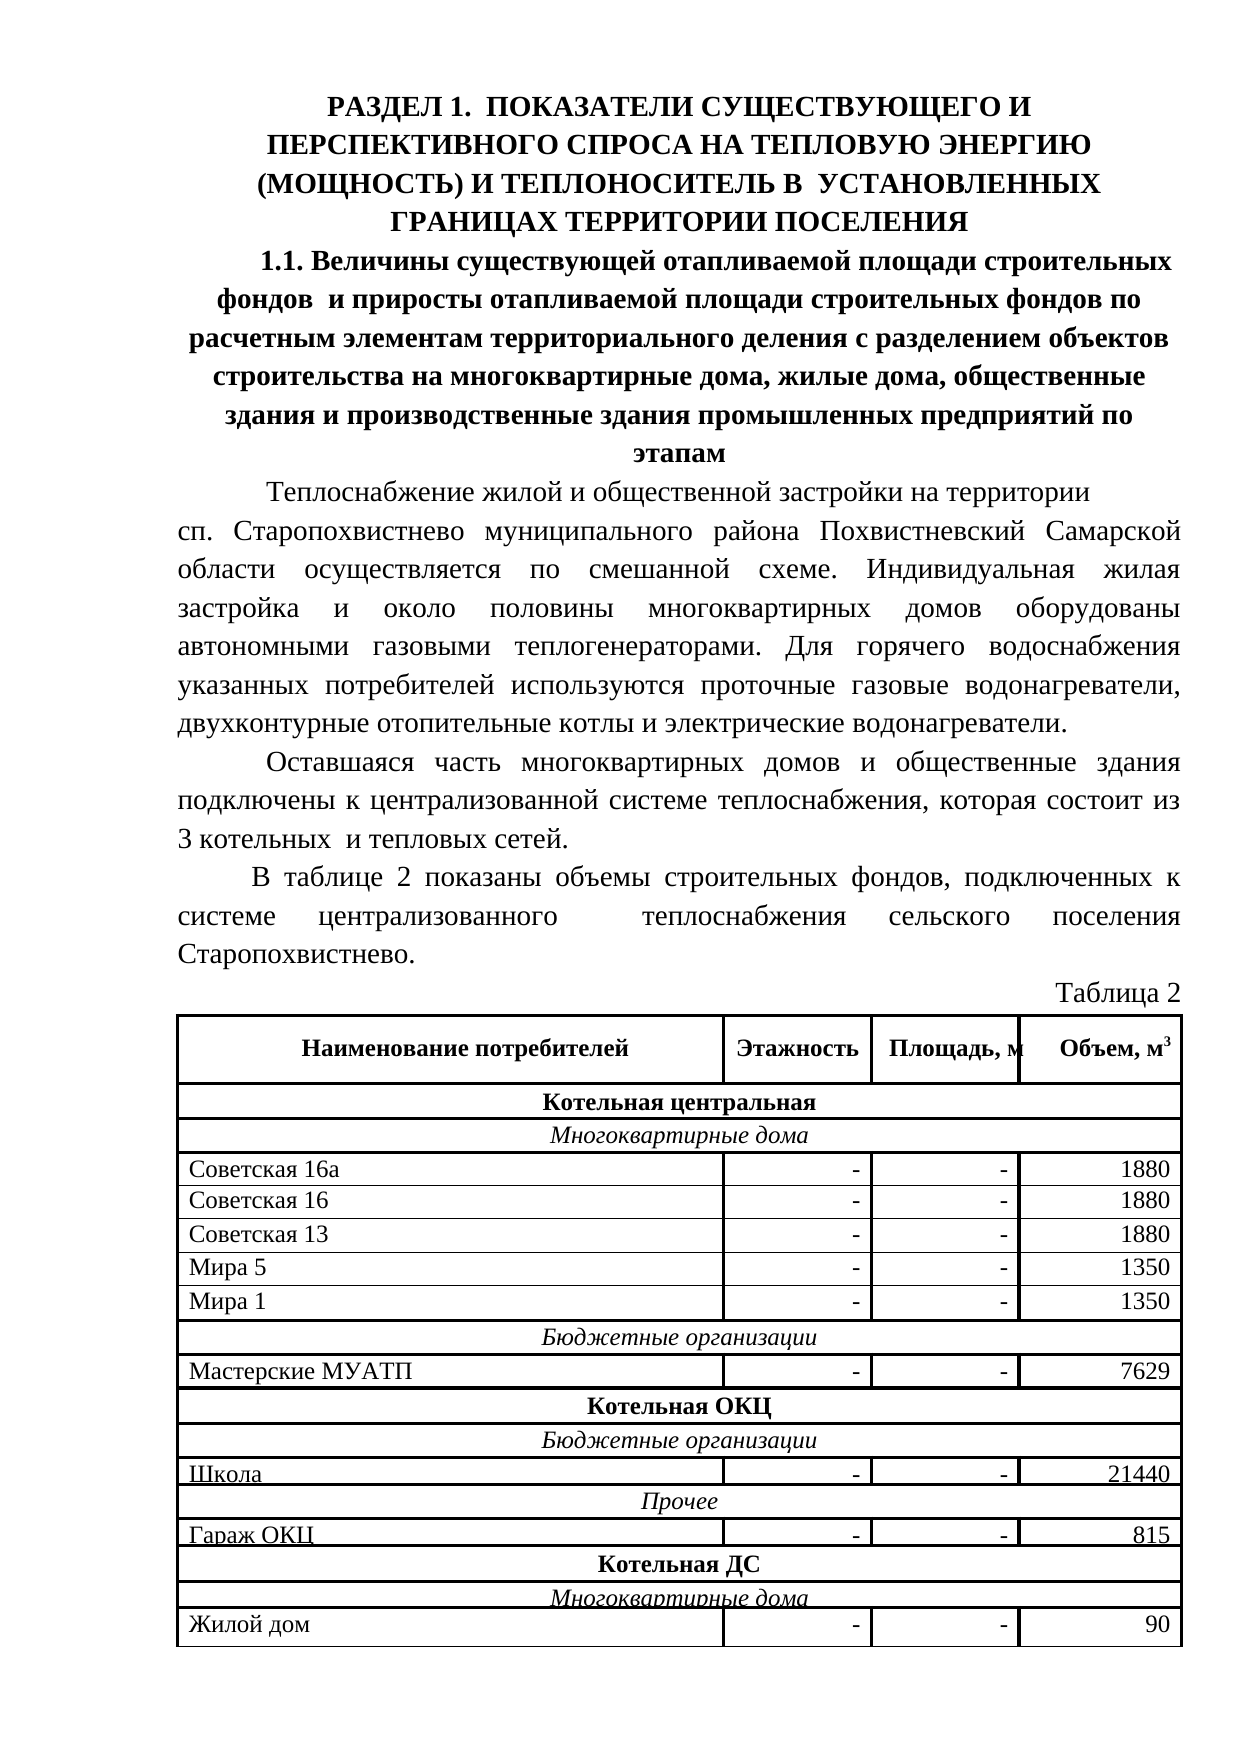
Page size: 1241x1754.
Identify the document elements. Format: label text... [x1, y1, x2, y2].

table_header Этажность [725, 1017, 870, 1082]
table_cell - [725, 1186, 870, 1218]
table_cell - [873, 1520, 1017, 1544]
table_header Наименование потребителей [179, 1017, 722, 1082]
table_cell Школа [179, 1459, 722, 1483]
table_cell 1880 [1021, 1219, 1180, 1252]
table_cell Советская 13 [179, 1219, 722, 1252]
table_cell 1350 [1021, 1253, 1180, 1285]
table_cell - [873, 1253, 1017, 1285]
text Таблица 2 [177, 975, 1181, 1009]
table_cell 1880 [1021, 1186, 1180, 1218]
table_cell Бюджетные организации [179, 1322, 1180, 1353]
text 1.1. Величины существующей отапливаемой площади строительных фондов и приросты отапливаемой площади строительных фондов по расчетным элементам территориального деления с разделением объектов строительства на многоквартирные дома, жилые дома, общественные здания и производственные здания промышленных предприятий по этапам [177, 243, 1181, 469]
table_cell Котельная ДС [179, 1547, 1180, 1580]
text РАЗДЕЛ 1. ПОКАЗАТЕЛИ СУЩЕСТВУЮЩЕГО И ПЕРСПЕКТИВНОГО СПРОСА НА ТЕПЛОВУЮ ЭНЕРГИЮ (МОЩНОСТЬ) И ТЕПЛОНОСИТЕЛЬ В УСТАНОВЛЕННЫХ ГРАНИЦАХ ТЕРРИТОРИИ ПОСЕЛЕНИЯ [177, 89, 1181, 238]
table_cell Мира 1 [179, 1286, 722, 1319]
table_cell 815 [1021, 1520, 1180, 1544]
table_cell Гараж ОКЦ [179, 1520, 722, 1544]
text В таблице 2 показаны объемы строительных фондов, подключенных к системе централизованного теплоснабжения сельского поселения Старопохвистнево. [177, 859, 1181, 970]
table_cell Советская 16 [179, 1186, 722, 1218]
table_header Объем, м3 [1021, 1017, 1180, 1082]
table_cell 21440 [1021, 1459, 1180, 1483]
table_cell Советская 16а [179, 1154, 722, 1184]
table_cell - [725, 1459, 870, 1483]
table_cell - [725, 1520, 870, 1544]
table_cell 90 [1021, 1609, 1180, 1646]
table_cell Прочее [179, 1486, 1180, 1517]
table_cell Бюджетные организации [179, 1425, 1180, 1456]
table_cell Многоквартирные дома [179, 1583, 1180, 1606]
table_cell - [873, 1286, 1017, 1319]
table_cell - [725, 1286, 870, 1319]
table_cell 1880 [1021, 1154, 1180, 1184]
table_cell Многоквартирные дома [179, 1120, 1180, 1151]
table_cell - [725, 1609, 870, 1646]
text Теплоснабжение жилой и общественной застройки на территории [177, 474, 1181, 508]
table_cell - [873, 1356, 1017, 1386]
table_header Площадь, м2 [873, 1017, 1017, 1082]
text сп. Старопохвистнево муниципального района Похвистневский Самарской области осуществляется по смешанной схеме. Индивидуальная жилая застройка и около половины многоквартирных домов оборудованы автономными газовыми теплогенераторами. Для горячего водоснабжения указанных потребителей используются проточные газовые водонагреватели, двухконтурные отопительные котлы и электрические водонагреватели. [177, 513, 1181, 739]
table_cell Котельная ОКЦ [179, 1390, 1180, 1422]
text Оставшаяся часть многоквартирных домов и общественные здания подключены к централизованной системе теплоснабжения, которая состоит из 3 котельных и тепловых сетей. [177, 744, 1181, 854]
table_cell 7629 [1021, 1356, 1180, 1386]
table_cell - [873, 1609, 1017, 1646]
table_cell - [725, 1154, 870, 1184]
table_cell - [725, 1356, 870, 1386]
table_cell - [725, 1219, 870, 1252]
table_cell - [725, 1253, 870, 1285]
table_cell - [873, 1154, 1017, 1184]
table_cell Жилой дом [179, 1609, 722, 1646]
table_cell - [873, 1459, 1017, 1483]
table_cell Котельная центральная [179, 1085, 1180, 1117]
table_cell Мира 5 [179, 1253, 722, 1285]
table_cell - [873, 1219, 1017, 1252]
table_cell - [873, 1186, 1017, 1218]
table_cell Мастерские МУАТП [179, 1356, 722, 1386]
table_cell 1350 [1021, 1286, 1180, 1319]
